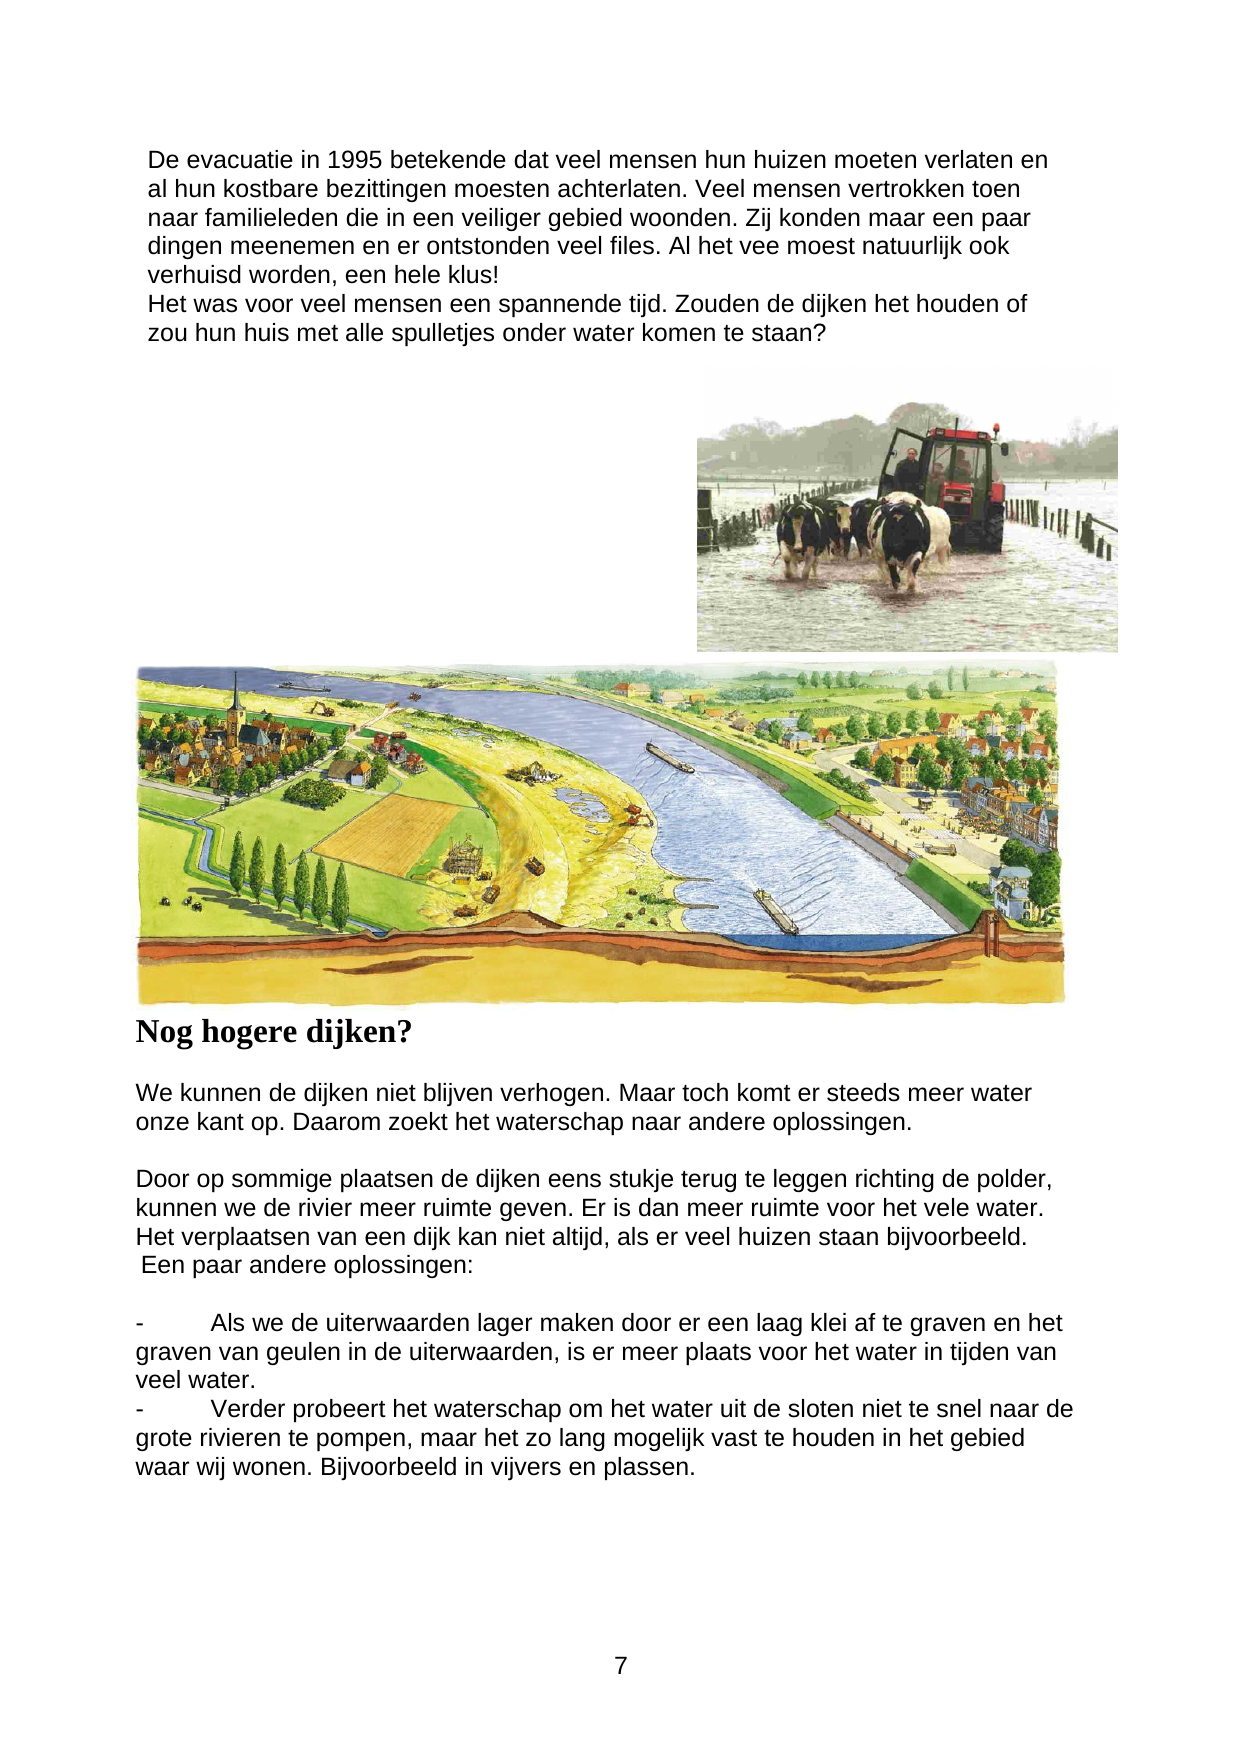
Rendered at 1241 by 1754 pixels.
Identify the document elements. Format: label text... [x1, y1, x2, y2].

text We kunnen de dijken niet blijven verhogen. Maar toch komt er steeds meer water onze kant op. Daarom zoekt het waterschap naar andere oplossingen. [135, 1078, 1084, 1136]
text Door op sommige plaatsen de dijken eens stukje terug te leggen richting de polder, kunnen we de rivier meer ruimte geven. Er is dan meer ruimte voor het vele water. Het verplaatsen van een dijk kan niet altijd, als er veel huizen staan bijvoorbeeld. [135, 1164, 1084, 1251]
picture [131, 363, 1118, 1011]
text Een paar andere oplossingen: [135, 1251, 1084, 1279]
text Het was voor veel mensen een spannende tijd. Zouden de dijken het houden of zou hun huis met alle spulletjes onder water komen te staan? [147, 289, 1073, 346]
text - Als we de uiterwaarden lager maken door er een laag klei af te graven en het graven van geulen in de uiterwaarden, is er meer plaats voor het water in tijden van veel water. [135, 1308, 1084, 1394]
text - Verder probeert het waterschap om het water uit de sloten niet te snel naar de grote rivieren te pompen, maar het zo lang mogelijk vast te houden in het gebied waar wij wonen. Bijvoorbeeld in vijvers en plassen. [135, 1394, 1084, 1481]
text De evacuatie in 1995 betekende dat veel mensen hun huizen moeten verlaten en al hun kostbare bezittingen moesten achterlaten. Veel mensen vertrokken toen naar familieleden die in een veiliger gebied woonden. Zij konden maar een paar dingen meenemen en er ontstonden veel files. Al het vee moest natuurlijk ook verhuisd worden, een hele klus! [147, 145, 1073, 289]
text Nog hogere dijken? [135, 680, 1084, 1049]
